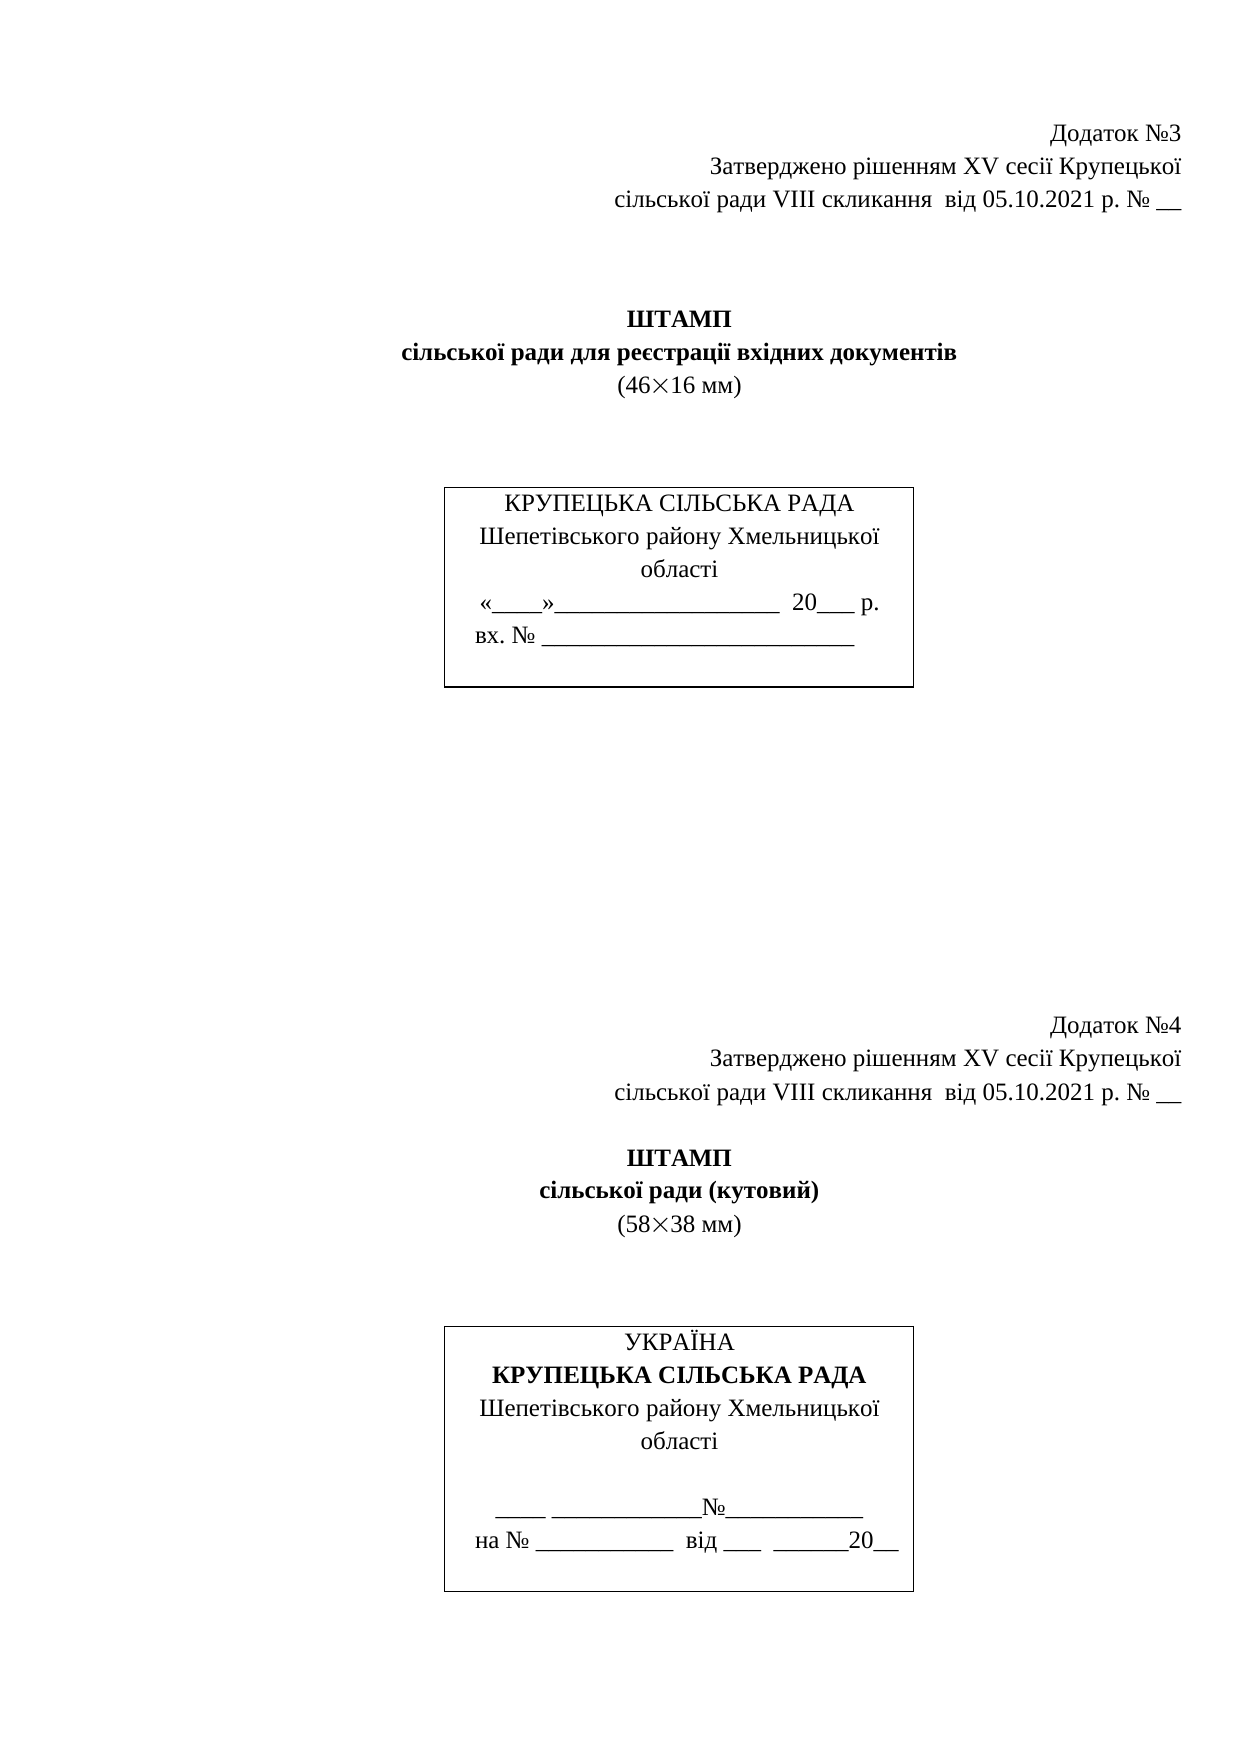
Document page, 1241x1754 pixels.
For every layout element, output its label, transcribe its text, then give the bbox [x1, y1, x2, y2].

text Додаток №4 [177, 1011, 1181, 1039]
text ШТАМП [177, 304, 1181, 333]
table_header КРУПЕЦЬКА СІЛЬСЬКА РАДА Шепетівського району Хмельницької області «____»__________________ 20___ р. вх. № _________________________ [445, 488, 913, 686]
text ШТАМП [177, 1143, 1181, 1171]
text Затверджено рішенням XV сесії Крупецької сільської ради VIII скликання від 05.10.2021 р. № __ [177, 1043, 1181, 1105]
text (4616 мм) [177, 370, 1181, 399]
text Затверджено рішенням XV сесії Крупецької сільської ради VIII скликання від 05.10.2021 р. № __ [177, 151, 1181, 213]
text сільської ради (кутовий) [177, 1176, 1181, 1204]
text Додаток №3 [177, 118, 1181, 147]
table_header УКРАЇНА КРУПЕЦЬКА СІЛЬСЬКА РАДА Шепетівського району Хмельницької області ____ ____________№___________ на № ___________ від ___ ______20__ [445, 1327, 913, 1591]
text (5838 мм) [177, 1209, 1181, 1237]
text сільської ради для реєстрації вхідних документів [177, 337, 1181, 366]
